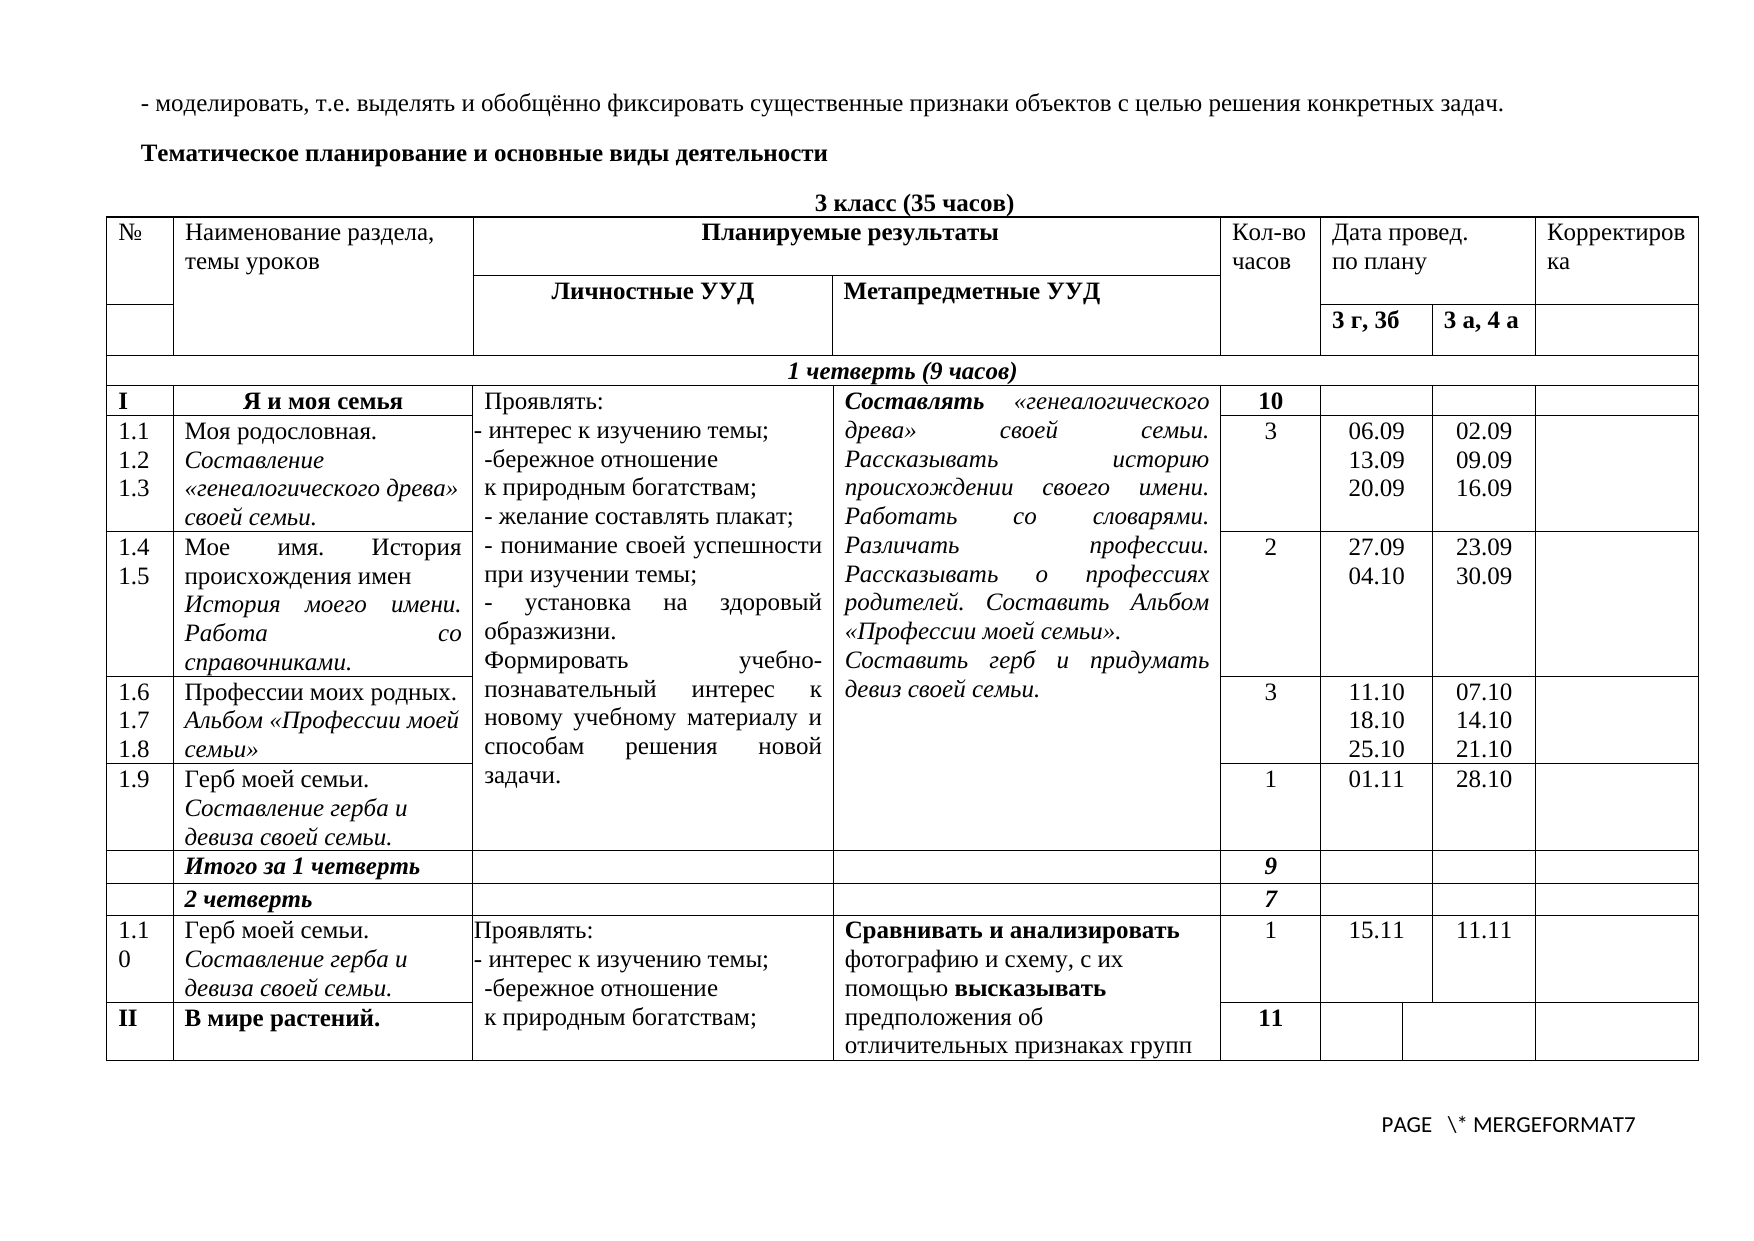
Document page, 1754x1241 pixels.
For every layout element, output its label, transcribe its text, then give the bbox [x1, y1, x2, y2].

table_cell [1536, 884, 1698, 914]
table_cell Мое имя. История происхождения имен История моего имени. Работа со справочниками. [174, 532, 472, 676]
table_cell 01.11 [1321, 764, 1432, 850]
table_cell [1536, 305, 1698, 355]
table_cell 7 [1221, 884, 1320, 914]
table_cell 11.11 [1433, 916, 1535, 1002]
table_cell [473, 851, 833, 883]
table_cell [1321, 851, 1432, 883]
table_header Корректировка [1536, 218, 1698, 304]
table_cell Итого за 1 четверть [174, 851, 472, 883]
table_cell [1433, 851, 1535, 883]
table_cell [1536, 851, 1698, 883]
table_cell 27.09 04.10 [1321, 532, 1432, 676]
table_cell 1 [1221, 916, 1320, 1002]
table_cell 10 [1221, 386, 1320, 415]
table_cell Моя родословная. Составление «генеалогического древа» своей семьи. [174, 416, 472, 531]
table_cell [1536, 677, 1698, 763]
table_cell 11.10 18.10 25.10 [1321, 677, 1432, 763]
table_cell [107, 884, 173, 914]
table_cell Составлять «генеалогического древа» своей семьи. Рассказывать историю происхождении своего имени. Работать со словарями. Различать профессии. Рассказывать о профессиях родителей. Составить Альбом «Профессии моей семьи». Составить герб и придумать девиз своей семьи. [834, 386, 1220, 850]
table_cell [1321, 386, 1432, 415]
table_cell В мире растений. [174, 1003, 472, 1060]
table_cell [1433, 884, 1535, 914]
table_cell Метапредметные УУД [833, 276, 1220, 355]
table_cell II [107, 1003, 173, 1060]
table_cell 9 [1221, 851, 1320, 883]
table_cell 3 [1221, 416, 1320, 531]
table_cell [473, 884, 833, 914]
table_cell [1536, 916, 1698, 1002]
table_cell [1536, 386, 1698, 415]
table_cell [1403, 1003, 1535, 1060]
table_cell 07.10 14.10 21.10 [1433, 677, 1535, 763]
table_cell 15.11 [1321, 916, 1432, 1002]
text 3 класс (35 часов) [193, 188, 1636, 216]
table_cell 1.4 1.5 [107, 532, 173, 676]
table_cell [1536, 416, 1698, 531]
table_cell Проявлять: - интерес к изучению темы; -бережное отношение к природным богатствам; - желание составлять плакат; - понимание своей успешности при изучении темы; - установка на здоровый образжизни. [473, 916, 833, 1060]
table_cell Проявлять: - интерес к изучению темы; -бережное отношение к природным богатствам; - желание составлять плакат; - понимание своей успешности при изучении темы; - установка на здоровый образжизни. Формировать учебно-познавательный интерес к новому учебному материалу и способам решения новой задачи. [473, 386, 833, 850]
table_cell Личностные УУД [474, 276, 832, 355]
table_cell 02.09 09.09 16.09 [1433, 416, 1535, 531]
table_cell [1536, 532, 1698, 676]
table_cell 1 четверть (9 часов) [107, 356, 1698, 385]
table_cell 3 [1221, 677, 1320, 763]
table_cell 2 четверть [174, 884, 472, 914]
table_cell 2 [1221, 532, 1320, 676]
table_cell I [107, 386, 173, 415]
table_cell Я и моя семья [174, 386, 472, 415]
table_cell 28.10 [1433, 764, 1535, 850]
table_cell [107, 305, 173, 355]
table_cell 11 [1221, 1003, 1320, 1060]
table_cell [834, 851, 1220, 883]
table_cell [1536, 764, 1698, 850]
table_header Планируемые результаты [474, 218, 1220, 275]
table_cell 06.09 13.09 20.09 [1321, 416, 1432, 531]
text - моделировать, т.е. выделять и обобщённо фиксировать существенные признаки объектов с целью решения конкретных задач. [141, 88, 1636, 117]
table_cell 3 г, 3б [1321, 305, 1432, 355]
table_cell Герб моей семьи. Составление герба и девиза своей семьи. [174, 764, 472, 850]
table_cell [107, 851, 173, 883]
table_cell [1433, 386, 1535, 415]
table_header Наименование раздела, темы уроков [174, 218, 473, 355]
table_cell Профессии моих родных. Альбом «Профессии моей семьи» [174, 677, 472, 763]
table_cell Герб моей семьи. Составление герба и девиза своей семьи. [174, 916, 472, 1002]
table_cell 1.6 1.7 1.8 [107, 677, 173, 763]
table_header № [107, 218, 173, 304]
table_cell 23.09 30.09 [1433, 532, 1535, 676]
table_header Кол-во часов [1221, 218, 1320, 355]
table_cell 1 [1221, 764, 1320, 850]
table_cell 1.1 1.2 1.3 [107, 416, 173, 531]
table_cell [1321, 884, 1432, 914]
table_cell [1321, 1003, 1402, 1060]
table_cell [1536, 1003, 1698, 1060]
table_cell 3 а, 4 а [1433, 305, 1535, 355]
text Тематическое планирование и основные виды деятельности [141, 138, 1636, 167]
table_cell 1.9 [107, 764, 173, 850]
table_cell 1.10 [107, 916, 173, 1002]
table_header Дата провед. по плану [1321, 218, 1535, 304]
table_cell [834, 884, 1220, 914]
